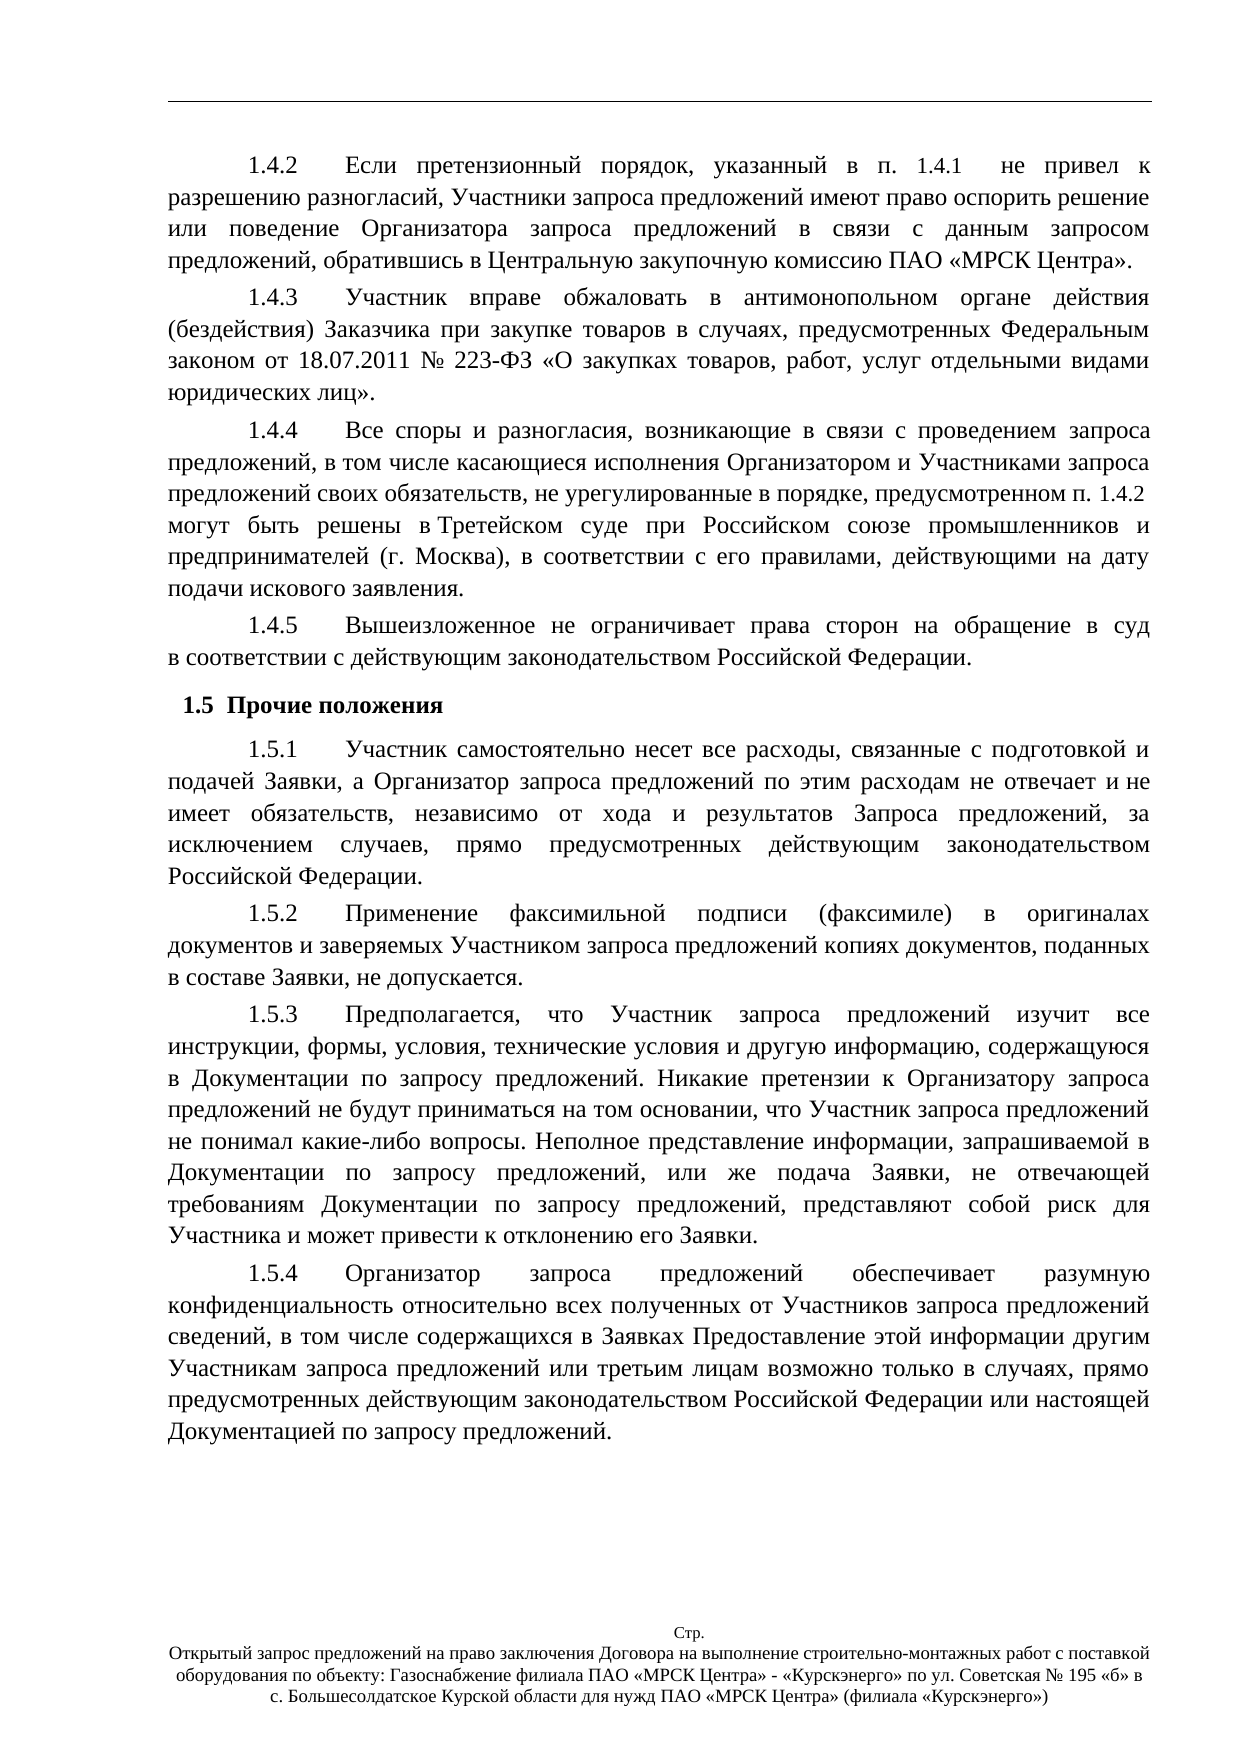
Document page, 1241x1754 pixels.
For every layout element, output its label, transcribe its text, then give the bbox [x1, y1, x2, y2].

list Участник самостоятельно несет все расходы, связанные с подготовкой и подачей Заявки, а Организатор запроса предложений по этим расходам не отвечает и не имеет обязательств, независимо от хода и результатов Запроса предложений, за исключением случаев, прямо предусмотренных действующим законодательством Российской Федерации. [168, 734, 1150, 889]
list Организатор запроса предложений обеспечивает разумную конфиденциальность относительно всех полученных от Участников запроса предложений сведений, в том числе содержащихся в Заявках Предоставление этой информации другим Участникам запроса предложений или третьим лицам возможно только в случаях, прямо предусмотренных действующим законодательством Российской Федерации или настоящей Документацией по запросу предложений. [168, 1258, 1150, 1445]
list Участник вправе обжаловать в антимонопольном органе действия (бездействия) Заказчика при закупке товаров в случаях, предусмотренных Федеральным законом от 18.07.2011 № 223-ФЗ «О закупках товаров, работ, услуг отдельными видами юридических лиц». [168, 282, 1150, 406]
subtitle Прочие положения [182, 690, 1152, 719]
list Предполагается, что Участник запроса предложений изучит все инструкции, формы, условия, технические условия и другую информацию, содержащуюся в Документации по запросу предложений. Никакие претензии к Организатору запроса предложений не будут приниматься на том основании, что Участник запроса предложений не понимал какие-либо вопросы. Неполное представление информации, запрашиваемой в Документации по запросу предложений, или же подача Заявки, не отвечающей требованиям Документации по запросу предложений, представляют собой риск для Участника и может привести к отклонению его Заявки. [168, 999, 1150, 1249]
list Все споры и разногласия, возникающие в связи с проведением запроса предложений, в том числе касающиеся исполнения Организатором и Участниками запроса предложений своих обязательств, не урегулированные в порядке, предусмотренном п. 1.4.2 могут быть решены в Третейском суде при Российском союзе промышленников и предпринимателей (г. Москва), в соответствии с его правилами, действующими на дату подачи искового заявления. [168, 415, 1150, 602]
list Вышеизложенное не ограничивает права сторон на обращение в суд в соответствии с действующим законодательством Российской Федерации. [168, 611, 1150, 671]
list Применение факсимильной подписи (факсимиле) в оригиналах документов и заверяемых Участником запроса предложений копиях документов, поданных в составе Заявки, не допускается. [168, 898, 1150, 990]
list Если претензионный порядок, указанный в п. 1.4.1 не привел к разрешению разногласий, Участники запроса предложений имеют право оспорить решение или поведение Организатора запроса предложений в связи с данным запросом предложений, обратившись в Центральную закупочную комиссию ПАО «МРСК Центра». [168, 150, 1150, 273]
